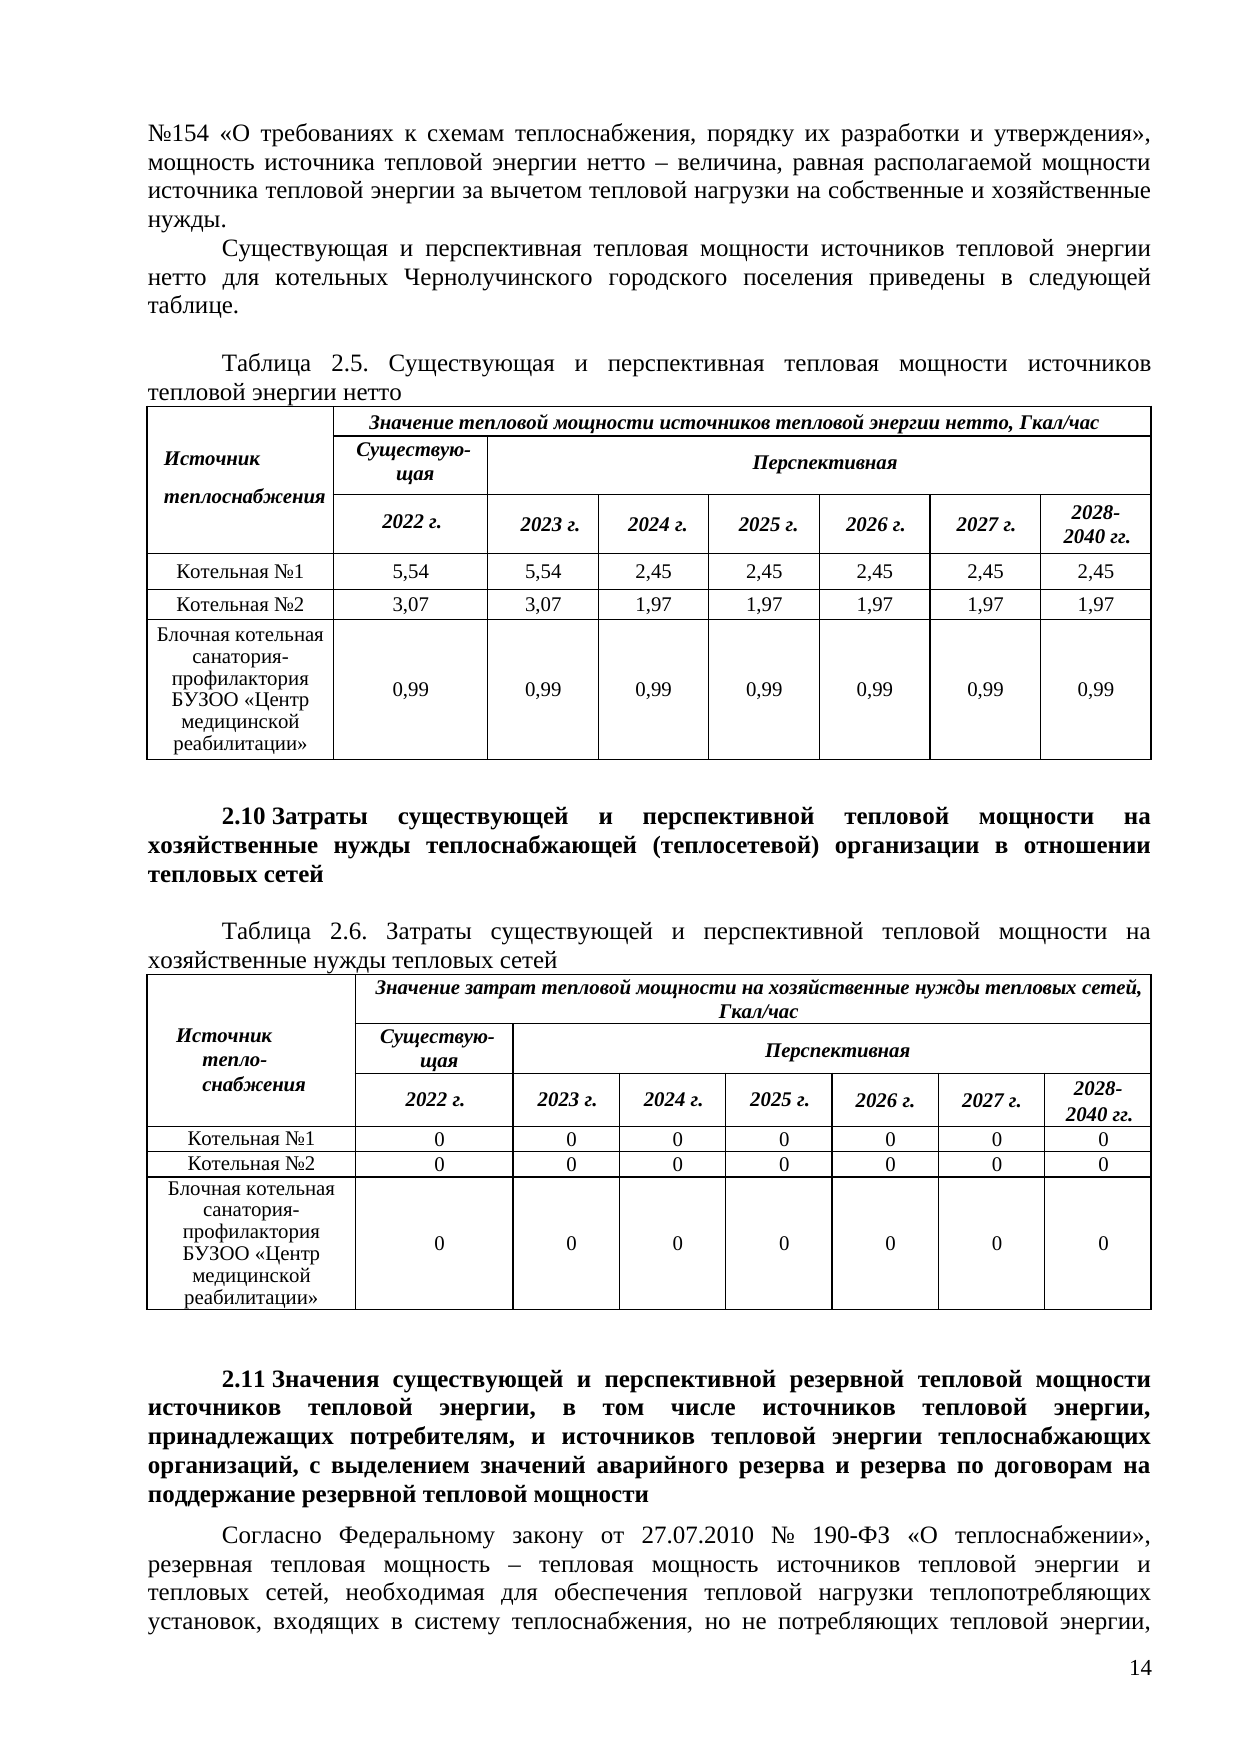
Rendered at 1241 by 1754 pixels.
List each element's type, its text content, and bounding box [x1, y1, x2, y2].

table_cell 2024 г. [620, 1074, 725, 1126]
table_cell 2,45 [709, 554, 819, 589]
table_cell 0 [726, 1127, 831, 1151]
table_cell 0,99 [599, 620, 708, 759]
table_cell 3,07 [334, 590, 487, 619]
table_header Значение тепловой мощности источников тепловой энергии нетто, Гкал/час [334, 407, 1150, 435]
table_cell 2,45 [931, 554, 1040, 589]
table_header Источник тепло- снабжения [148, 975, 355, 1126]
table_cell 0,99 [820, 620, 929, 759]
table_cell 2023 г. [488, 495, 598, 553]
table_cell Блочная котельная санатория-профилактория БУЗОО «Центр медицинской реабилитации» [148, 620, 333, 759]
table_cell 5,54 [334, 554, 487, 589]
table_cell 0 [1045, 1152, 1150, 1176]
table_cell 0,99 [709, 620, 819, 759]
table_cell 0 [939, 1127, 1044, 1151]
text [148, 118, 1152, 233]
table_cell 0 [833, 1127, 938, 1151]
table_cell 2027 г. [931, 495, 1040, 553]
table_cell Существую- щая [356, 1024, 512, 1072]
table_cell Котельная №1 [148, 1127, 355, 1151]
table_cell Котельная №2 [148, 590, 333, 619]
table_cell 0 [1045, 1178, 1150, 1309]
table_cell 2022 г. [334, 495, 487, 553]
table_cell 5,54 [488, 554, 598, 589]
table_cell 2022 г. [356, 1074, 512, 1126]
table_cell Перспективная [488, 437, 1150, 494]
table_header Источник теплоснабжения [148, 407, 333, 553]
table_cell 0 [514, 1152, 619, 1176]
table_cell 2023 г. [514, 1074, 619, 1126]
table_cell 0 [1045, 1127, 1150, 1151]
table_cell Существую- щая [334, 437, 487, 494]
table_cell 2025 г. [726, 1074, 831, 1126]
table_cell 2028- 2040 гг. [1045, 1074, 1150, 1126]
table_cell 0 [939, 1178, 1044, 1309]
table_cell 0 [939, 1152, 1044, 1176]
table_cell 0 [356, 1178, 512, 1309]
table_cell 2,45 [599, 554, 708, 589]
table_cell Котельная №2 [148, 1152, 355, 1176]
table_cell Блочная котельная санатория-профилактория БУЗОО «Центр медицинской реабилитации» [148, 1178, 355, 1309]
table_cell 0 [833, 1178, 938, 1309]
table_cell 2027 г. [939, 1074, 1044, 1126]
table_cell Котельная №1 [148, 554, 333, 589]
table_cell 0 [356, 1152, 512, 1176]
table_cell 2026 г. [820, 495, 929, 553]
table_cell 0,99 [1041, 620, 1150, 759]
text Существующая и перспективная тепловая мощности источников тепловой энергии нетто для котельных Чернолучинского городского поселения приведены в следующей таблице. [148, 233, 1152, 319]
table_cell 0 [833, 1152, 938, 1176]
table_cell 0,99 [334, 620, 487, 759]
table_cell 0 [620, 1127, 725, 1151]
table_cell 3,07 [488, 590, 598, 619]
table_cell 0 [356, 1127, 512, 1151]
table_cell 2,45 [820, 554, 929, 589]
table_cell 1,97 [599, 590, 708, 619]
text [148, 1520, 1152, 1635]
table_cell 0,99 [488, 620, 598, 759]
table_cell 1,97 [931, 590, 1040, 619]
table_cell 0 [620, 1178, 725, 1309]
table_cell Перспективная [514, 1024, 1150, 1072]
text Таблица 2.6. Затраты существующей и перспективной тепловой мощности на хозяйственные нужды тепловых сетей [148, 916, 1152, 974]
table_cell 0 [726, 1152, 831, 1176]
table_cell 2028- 2040 гг. [1041, 495, 1150, 553]
table_cell 0 [726, 1178, 831, 1309]
table_cell 2026 г. [833, 1074, 938, 1126]
table_cell 1,97 [709, 590, 819, 619]
table_cell 1,97 [1041, 590, 1150, 619]
table_cell 0,99 [931, 620, 1040, 759]
table_cell 0 [514, 1127, 619, 1151]
subtitle Значения существующей и перспективной резервной тепловой мощности источников тепловой энергии, в том числе источников тепловой энергии, принадлежащих потребителям, и источников тепловой энергии теплоснабжающих организаций, с выделением значений аварийного резерва и резерва по договорам на поддержание резервной тепловой мощности [148, 1364, 1152, 1507]
table_cell 2024 г. [599, 495, 708, 553]
text Таблица 2.5. Существующая и перспективная тепловая мощности источников тепловой энергии нетто [148, 348, 1152, 406]
subtitle Затраты существующей и перспективной тепловой мощности на хозяйственные нужды теплоснабжающей (теплосетевой) организации в отношении тепловых сетей [148, 801, 1152, 887]
table_header Значение затрат тепловой мощности на хозяйственные нужды тепловых сетей, Гкал/час [356, 975, 1150, 1023]
table_cell 0 [514, 1178, 619, 1309]
table_cell 2025 г. [709, 495, 819, 553]
table_cell 2,45 [1041, 554, 1150, 589]
table_cell 1,97 [820, 590, 929, 619]
table_cell 0 [620, 1152, 725, 1176]
